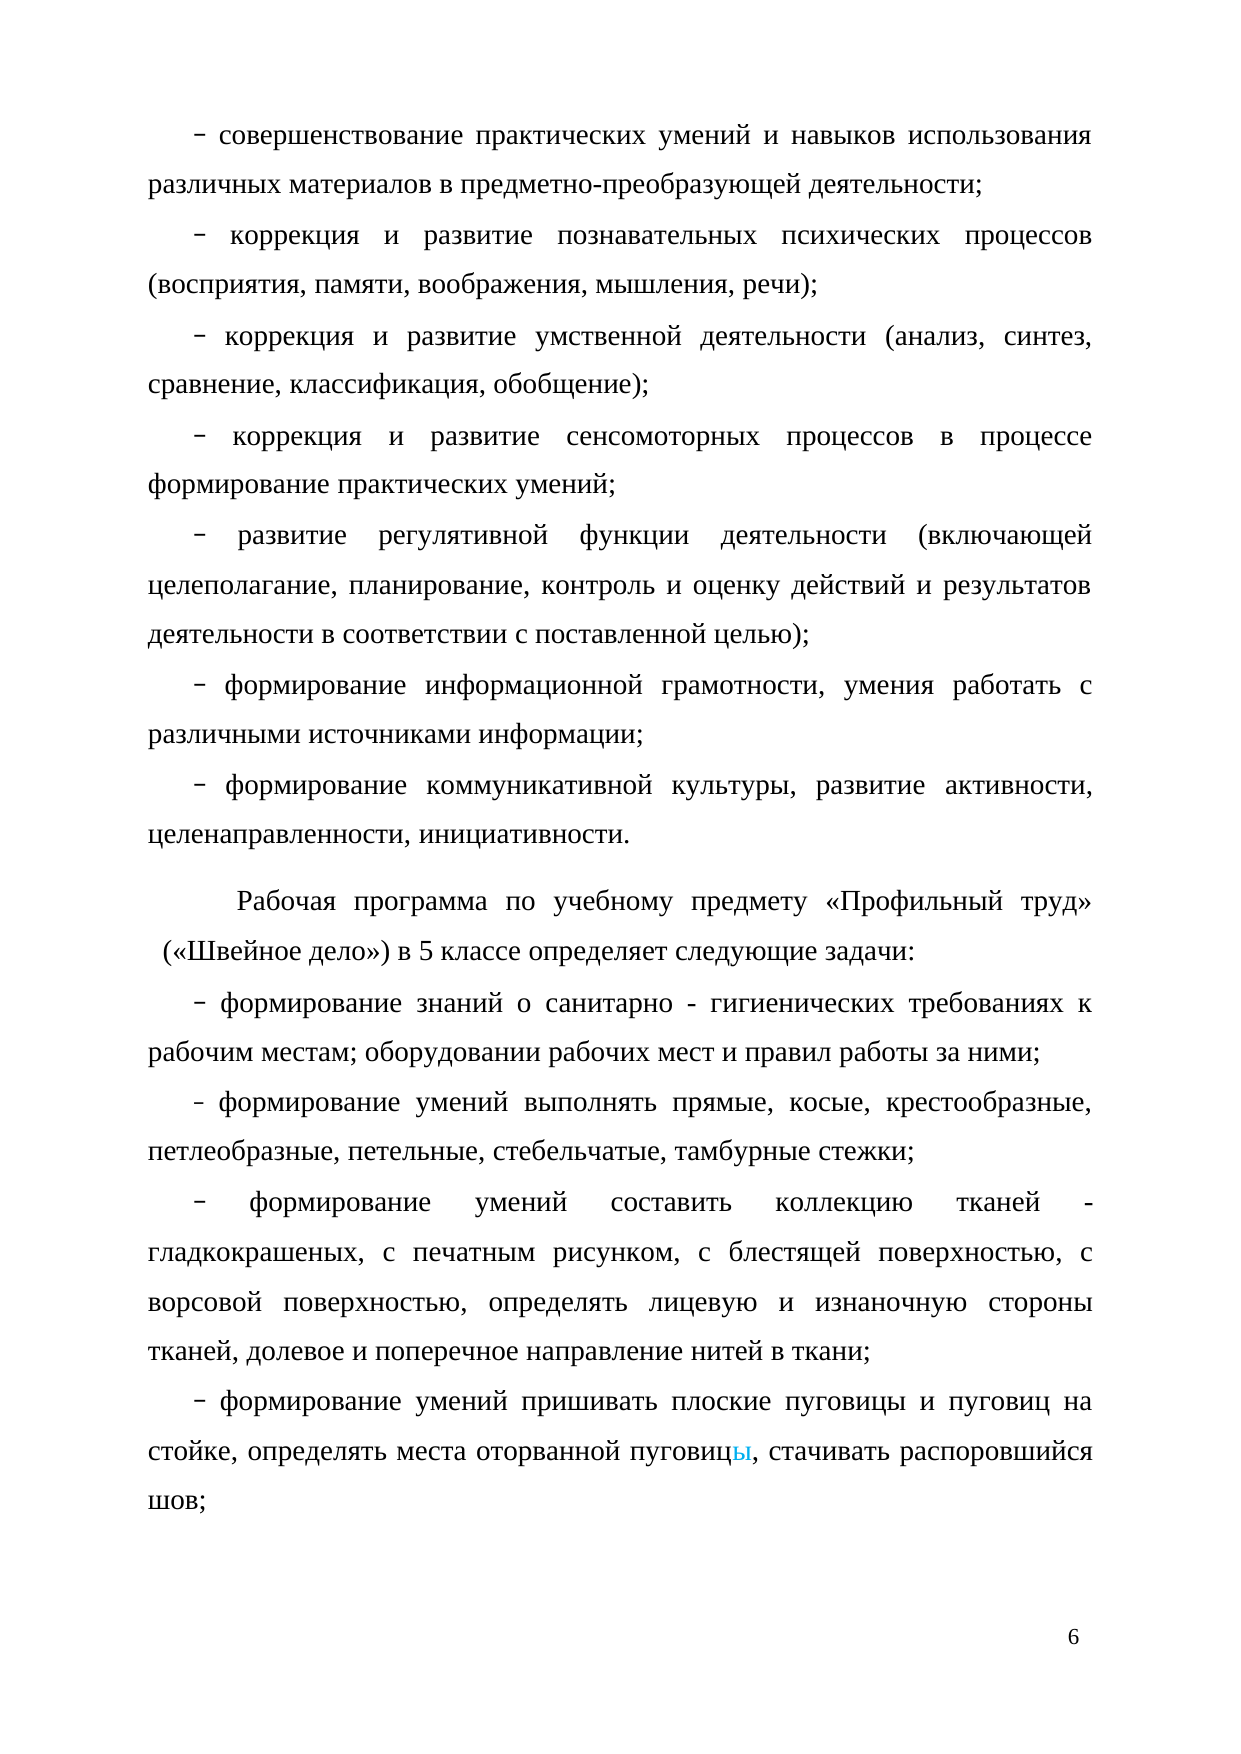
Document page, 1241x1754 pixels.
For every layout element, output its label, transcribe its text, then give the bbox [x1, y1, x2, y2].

text − формирование информационной грамотности, умения работать с различными источниками информации; [148, 666, 1092, 749]
text − коррекция и развитие познавательных психических процессов (восприятия, памяти, воображения, мышления, речи); [148, 216, 1092, 300]
text − совершенствование практических умений и навыков использования различных материалов в предметно-преобразующей деятельности; [148, 116, 1092, 199]
text Рабочая программа по учебному предмету «Профильный труд» («Швейное дело») в 5 классе определяет следующие задачи: [162, 883, 1092, 967]
text − формирование умений пришивать плоские пуговицы и пуговиц на стойке, определять места оторванной пуговицы, стачивать распоровшийся шов; [148, 1382, 1093, 1516]
text − коррекция и развитие умственной деятельности (анализ, синтез, сравнение, классификация, обобщение); [148, 317, 1093, 400]
text − формирование знаний о санитарно - гигиенических требованиях к рабочим местам; оборудовании рабочих мест и правил работы за ними; [148, 984, 1093, 1067]
text − формирование умений выполнять прямые, косые, крестообразные, петлеобразные, петельные, стебельчатые, тамбурные стежки; [148, 1084, 1092, 1167]
text − развитие регулятивной функции деятельности (включающей целеполагание, планирование, контроль и оценку действий и результатов деятельности в соответствии с поставленной целью); [148, 516, 1092, 650]
text − коррекция и развитие сенсомоторных процессов в процессе формирование практических умений; [148, 417, 1092, 500]
text − формирование коммуникативной культуры, развитие активности, целенаправленности, инициативности. [148, 766, 1093, 850]
text − формирование умений составить коллекцию тканей - гладкокрашеных, с печатным рисунком, с блестящей поверхностью, с ворсовой поверхностью, определять лицевую и изнаночную стороны тканей, долевое и поперечное направление нитей в ткани; [148, 1183, 1093, 1367]
